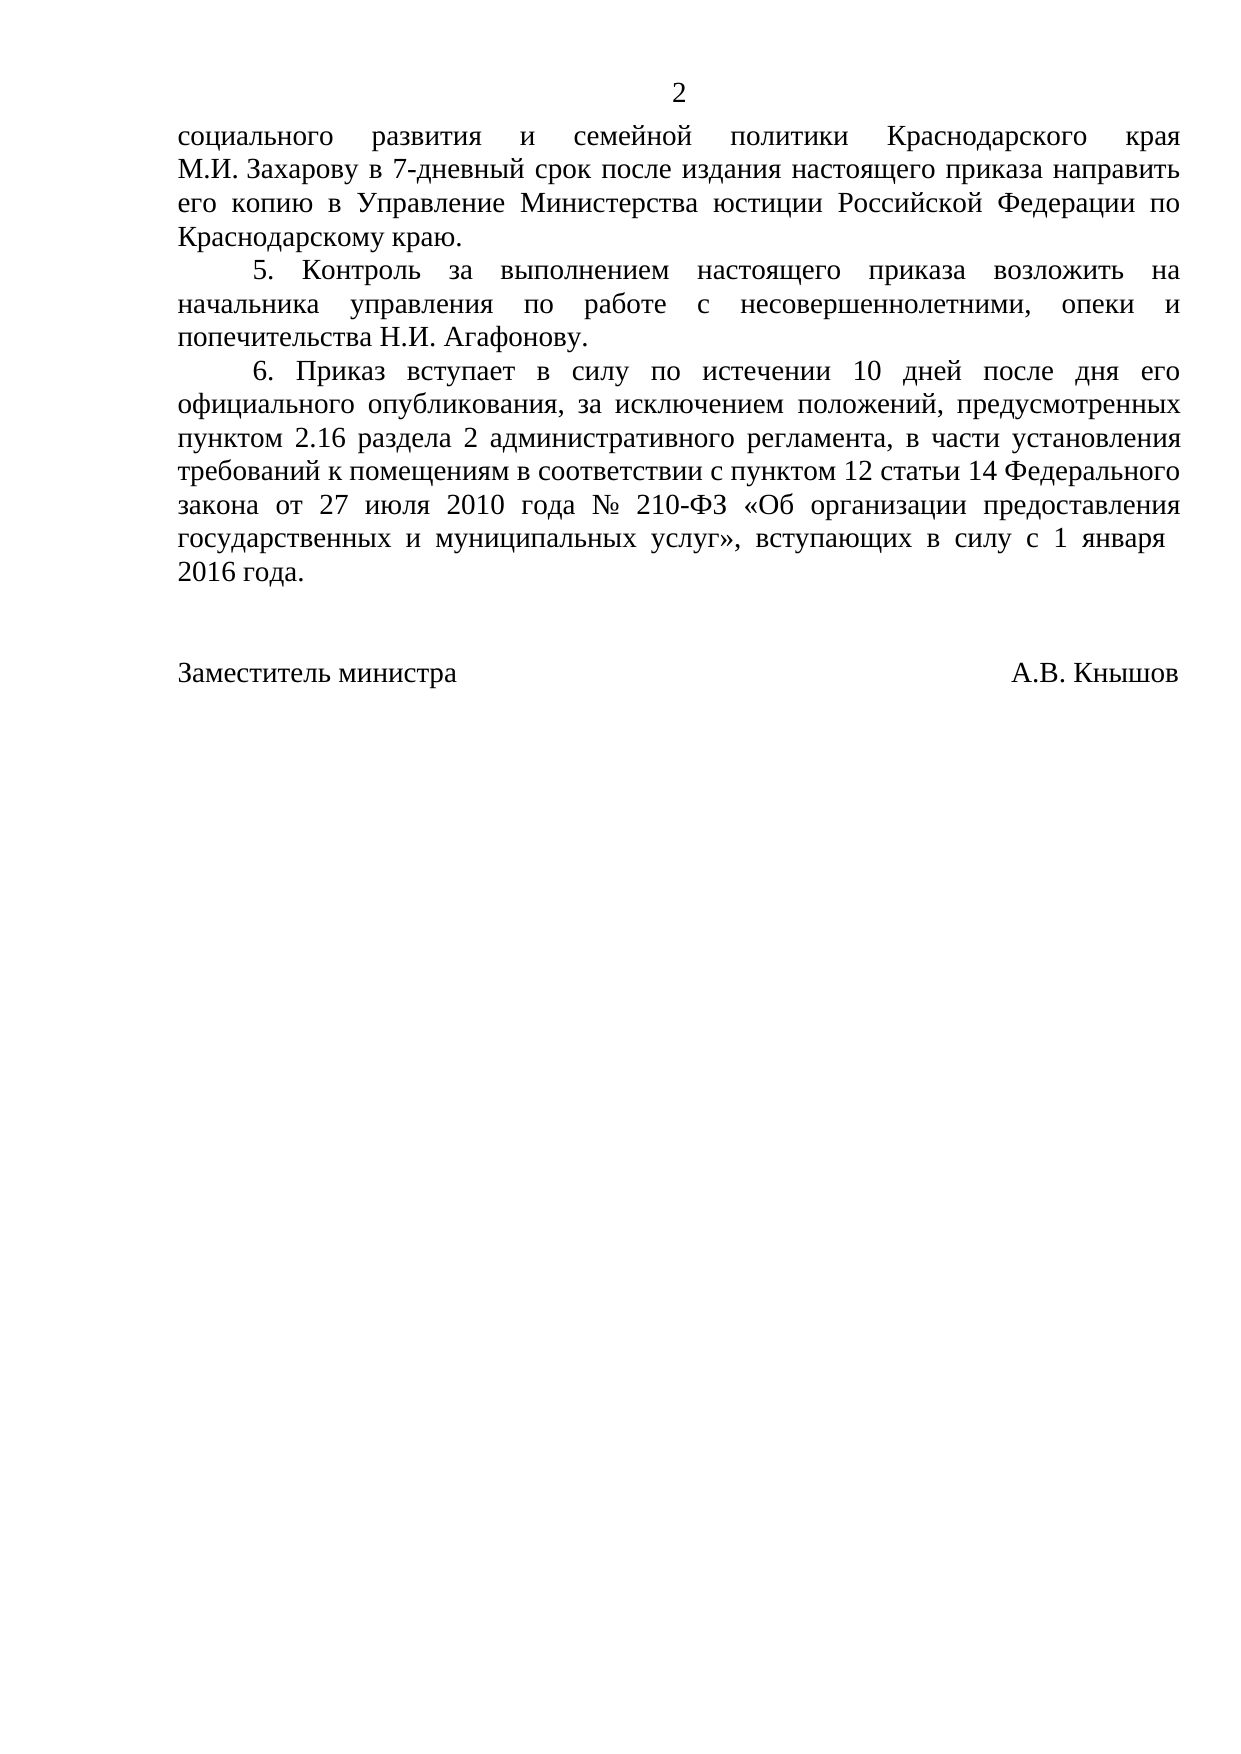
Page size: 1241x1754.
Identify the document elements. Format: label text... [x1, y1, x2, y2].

text Заместитель министра А.В. Кнышов [177, 655, 1181, 688]
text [177, 118, 1181, 252]
text 6. Приказ вступает в силу по истечении 10 дней после дня его официального опубликования, за исключением положений, предусмотренных пунктом 2.16 раздела 2 административного регламента, в части установления требований к помещениям в соответствии с пунктом 12 статьи 14 Федерального закона от 27 июля 2010 года № 210-ФЗ «Об организации предоставления государственных и муниципальных услуг», вступающих в силу с 1 января 2016 года. [177, 353, 1181, 588]
text 5. Контроль за выполнением настоящего приказа возложить на начальника управления по работе с несовершеннолетними, опеки и попечительства Н.И. Агафонову. [177, 252, 1181, 353]
